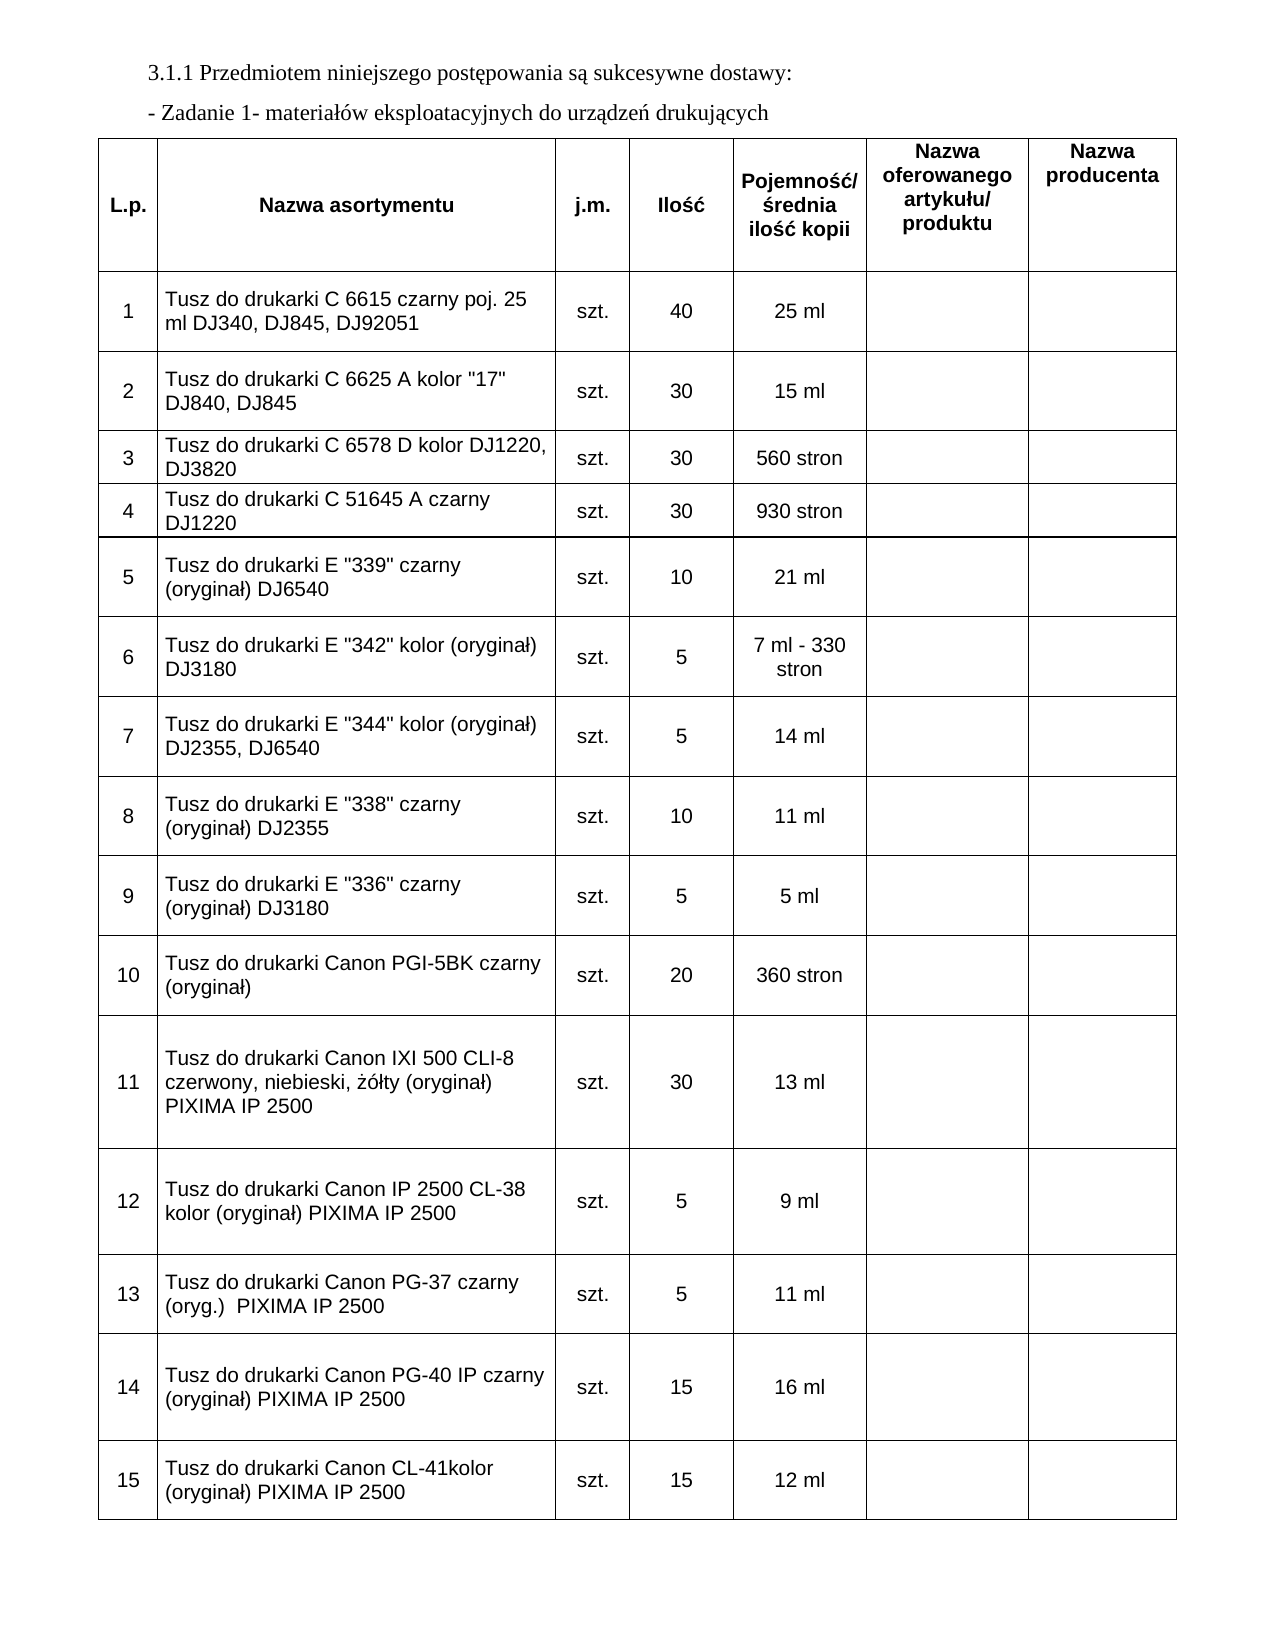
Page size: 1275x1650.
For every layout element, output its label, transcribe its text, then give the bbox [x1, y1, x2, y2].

table_cell [1029, 1255, 1176, 1333]
table_cell Tusz do drukarki Canon IXI 500 CLI-8 czerwony, niebieski, żółty (oryginał) PIXIMA IP 2500 [158, 1016, 555, 1147]
table_cell szt. [556, 431, 629, 483]
table_cell 12 ml [734, 1441, 866, 1519]
table_cell 6 [99, 617, 157, 696]
table_cell 7 ml - 330 stron [734, 617, 866, 696]
table_cell [867, 352, 1028, 430]
table_cell 30 [630, 352, 733, 430]
table_cell szt. [556, 1334, 629, 1439]
table_cell 15 [630, 1334, 733, 1439]
table_cell 10 [99, 936, 157, 1014]
table_cell [867, 538, 1028, 616]
table_cell [1029, 431, 1176, 483]
table_cell 11 [99, 1016, 157, 1147]
table_cell [867, 777, 1028, 855]
table_cell Tusz do drukarki E "339" czarny (oryginał) DJ6540 [158, 538, 555, 616]
table_cell [867, 856, 1028, 935]
table_cell Tusz do drukarki E "344" kolor (oryginał) DJ2355, DJ6540 [158, 697, 555, 776]
table_cell [1029, 484, 1176, 536]
table_cell [1029, 272, 1176, 351]
table_cell [1029, 1334, 1176, 1439]
table_cell szt. [556, 856, 629, 935]
table_cell szt. [556, 697, 629, 776]
table_cell [867, 272, 1028, 351]
table_cell 10 [630, 538, 733, 616]
table_cell szt. [556, 484, 629, 536]
table_cell 30 [630, 431, 733, 483]
table_cell 5 [99, 538, 157, 616]
table_cell [867, 1149, 1028, 1254]
table_cell 30 [630, 484, 733, 536]
text 3.1.1 Przedmiotem niniejszego postępowania są sukcesywne dostawy: [148, 59, 1127, 85]
table_cell szt. [556, 352, 629, 430]
table_cell Tusz do drukarki Canon IP 2500 CL-38 kolor (oryginał) PIXIMA IP 2500 [158, 1149, 555, 1254]
table_cell [867, 484, 1028, 536]
table_header j.m. [556, 139, 629, 271]
table_header Nazwa oferowanego artykułu/ produktu [867, 139, 1028, 271]
table_header Nazwa asortymentu [158, 139, 555, 271]
table_header Ilość [630, 139, 733, 271]
table_cell 40 [630, 272, 733, 351]
table_cell 15 ml [734, 352, 866, 430]
table_cell 7 [99, 697, 157, 776]
table_header Nazwa producenta [1029, 139, 1176, 271]
table_cell Tusz do drukarki E "338" czarny (oryginał) DJ2355 [158, 777, 555, 855]
table_cell 15 [99, 1441, 157, 1519]
table_cell 15 [630, 1441, 733, 1519]
table_cell [1029, 777, 1176, 855]
table_cell [1029, 1016, 1176, 1147]
table_cell [867, 431, 1028, 483]
table_cell 3 [99, 431, 157, 483]
table_cell 5 [630, 697, 733, 776]
table_cell 360 stron [734, 936, 866, 1014]
table_cell [1029, 352, 1176, 430]
table_cell 5 ml [734, 856, 866, 935]
table_cell 9 ml [734, 1149, 866, 1254]
table_cell szt. [556, 1255, 629, 1333]
table_cell [867, 936, 1028, 1014]
table_cell Tusz do drukarki C 6615 czarny poj. 25 ml DJ340, DJ845, DJ92051 [158, 272, 555, 351]
table_cell 560 stron [734, 431, 866, 483]
table_cell 14 [99, 1334, 157, 1439]
table_cell 4 [99, 484, 157, 536]
table_cell [1029, 617, 1176, 696]
table_cell 930 stron [734, 484, 866, 536]
table_cell 5 [630, 617, 733, 696]
table_cell [1029, 856, 1176, 935]
table_cell 5 [630, 1149, 733, 1254]
table_cell 10 [630, 777, 733, 855]
table_cell 25 ml [734, 272, 866, 351]
table_cell Tusz do drukarki E "342" kolor (oryginał) DJ3180 [158, 617, 555, 696]
table_cell Tusz do drukarki E "336" czarny (oryginał) DJ3180 [158, 856, 555, 935]
table_cell szt. [556, 1149, 629, 1254]
table_cell 13 ml [734, 1016, 866, 1147]
table_cell [1029, 1149, 1176, 1254]
table_cell 16 ml [734, 1334, 866, 1439]
table_cell 21 ml [734, 538, 866, 616]
table_cell Tusz do drukarki C 6578 D kolor DJ1220, DJ3820 [158, 431, 555, 483]
table_cell 14 ml [734, 697, 866, 776]
table_cell 20 [630, 936, 733, 1014]
table_cell szt. [556, 936, 629, 1014]
table_cell 30 [630, 1016, 733, 1147]
table_cell 11 ml [734, 1255, 866, 1333]
table_cell [867, 1334, 1028, 1439]
table_cell 8 [99, 777, 157, 855]
table_cell [1029, 697, 1176, 776]
table_cell szt. [556, 777, 629, 855]
table_cell Tusz do drukarki Canon PGI-5BK czarny (oryginał) [158, 936, 555, 1014]
table_cell szt. [556, 1016, 629, 1147]
table_cell Tusz do drukarki Canon CL-41kolor (oryginał) PIXIMA IP 2500 [158, 1441, 555, 1519]
table_cell szt. [556, 617, 629, 696]
table_cell 11 ml [734, 777, 866, 855]
table_cell 9 [99, 856, 157, 935]
table_cell 5 [630, 1255, 733, 1333]
table_cell Tusz do drukarki Canon PG-37 czarny (oryg.) PIXIMA IP 2500 [158, 1255, 555, 1333]
table_cell 1 [99, 272, 157, 351]
table_cell [867, 617, 1028, 696]
table_cell Tusz do drukarki C 51645 A czarny DJ1220 [158, 484, 555, 536]
table_cell Tusz do drukarki Canon PG-40 IP czarny (oryginał) PIXIMA IP 2500 [158, 1334, 555, 1439]
table_cell [867, 1255, 1028, 1333]
table_cell [867, 1441, 1028, 1519]
text - Zadanie 1- materiałów eksploatacyjnych do urządzeń drukujących [148, 98, 1127, 125]
table_cell 13 [99, 1255, 157, 1333]
table_cell [867, 1016, 1028, 1147]
table_cell 12 [99, 1149, 157, 1254]
table_cell szt. [556, 538, 629, 616]
table_header Pojemność/ średnia ilość kopii [734, 139, 866, 271]
table_cell [1029, 936, 1176, 1014]
table_cell [1029, 1441, 1176, 1519]
table_cell 2 [99, 352, 157, 430]
table_cell 5 [630, 856, 733, 935]
table_cell szt. [556, 1441, 629, 1519]
table_cell Tusz do drukarki C 6625 A kolor "17" DJ840, DJ845 [158, 352, 555, 430]
table_cell [1029, 538, 1176, 616]
table_header L.p. [99, 139, 157, 271]
table_cell szt. [556, 272, 629, 351]
table_cell [867, 697, 1028, 776]
